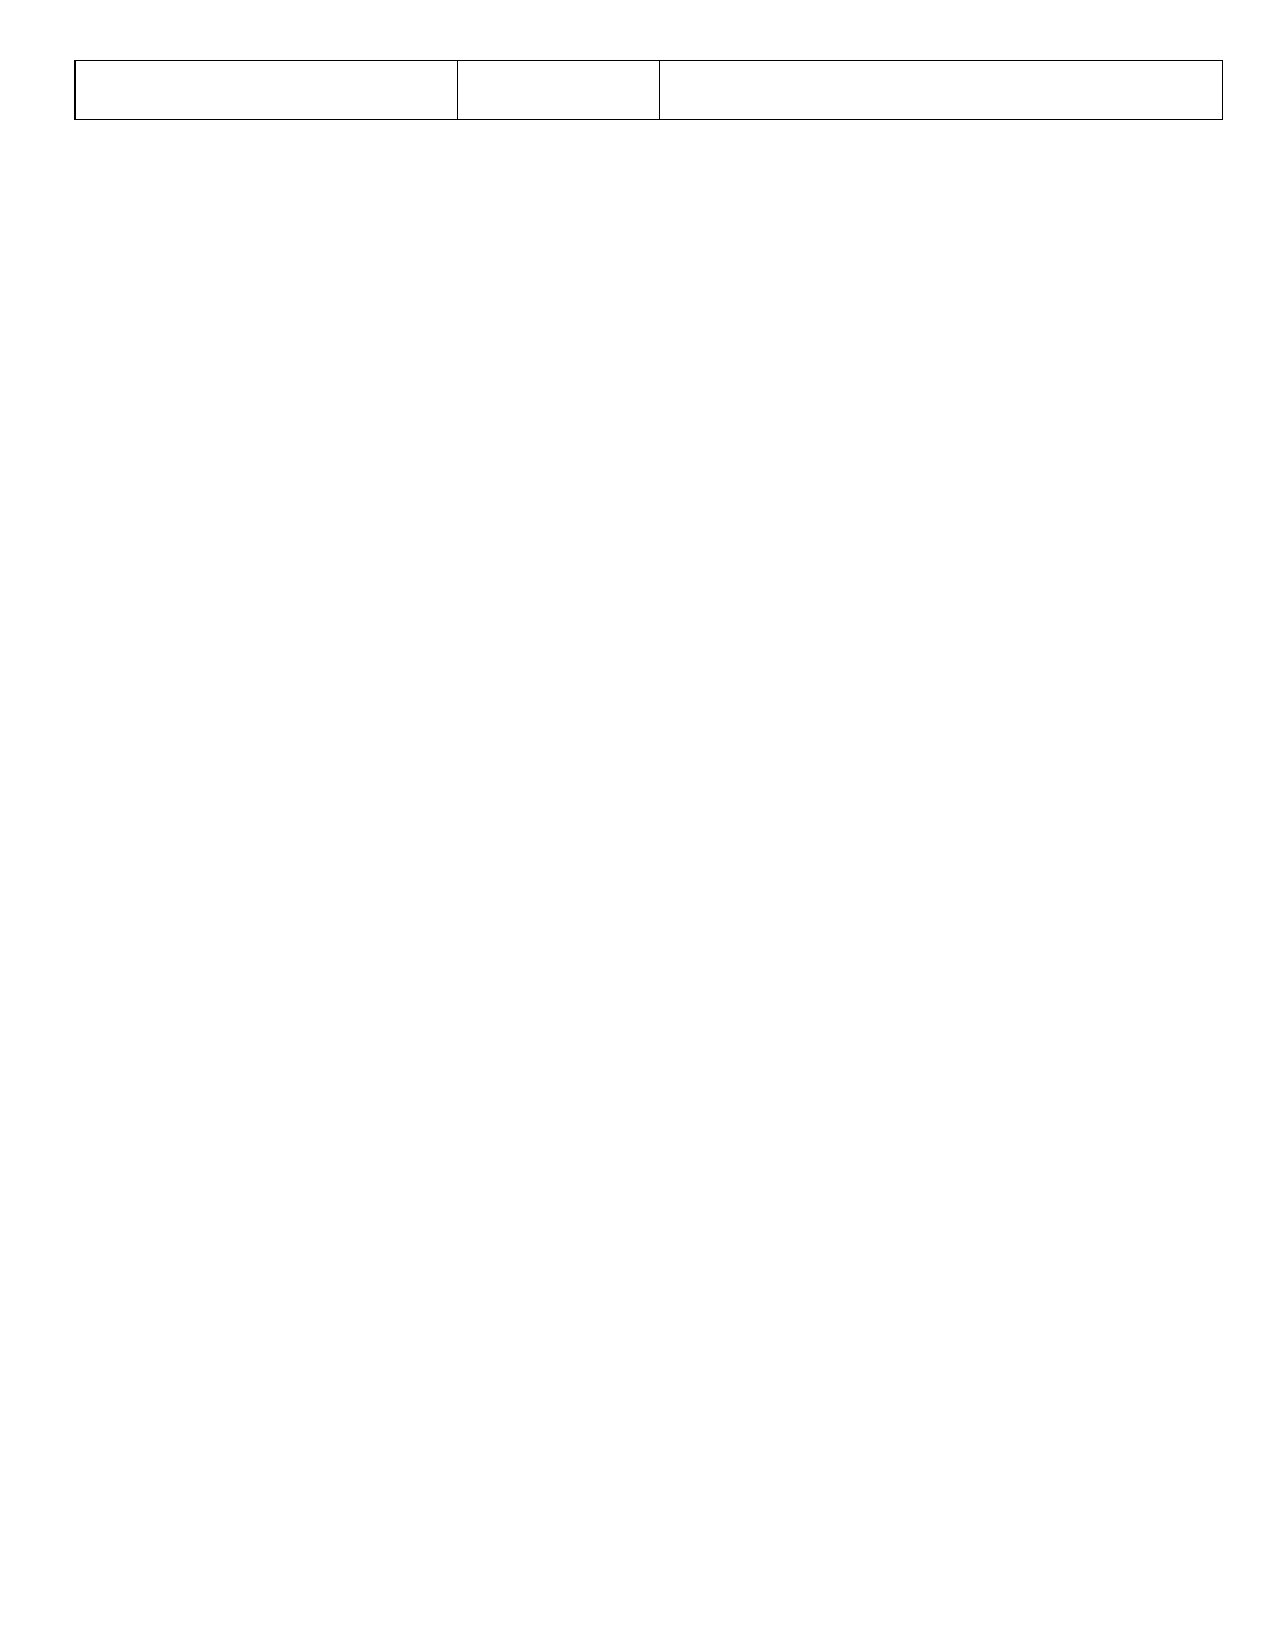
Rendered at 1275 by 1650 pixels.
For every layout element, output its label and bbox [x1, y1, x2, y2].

table_cell [76, 61, 457, 118]
table_cell [660, 61, 1222, 118]
table_cell [458, 61, 659, 118]
